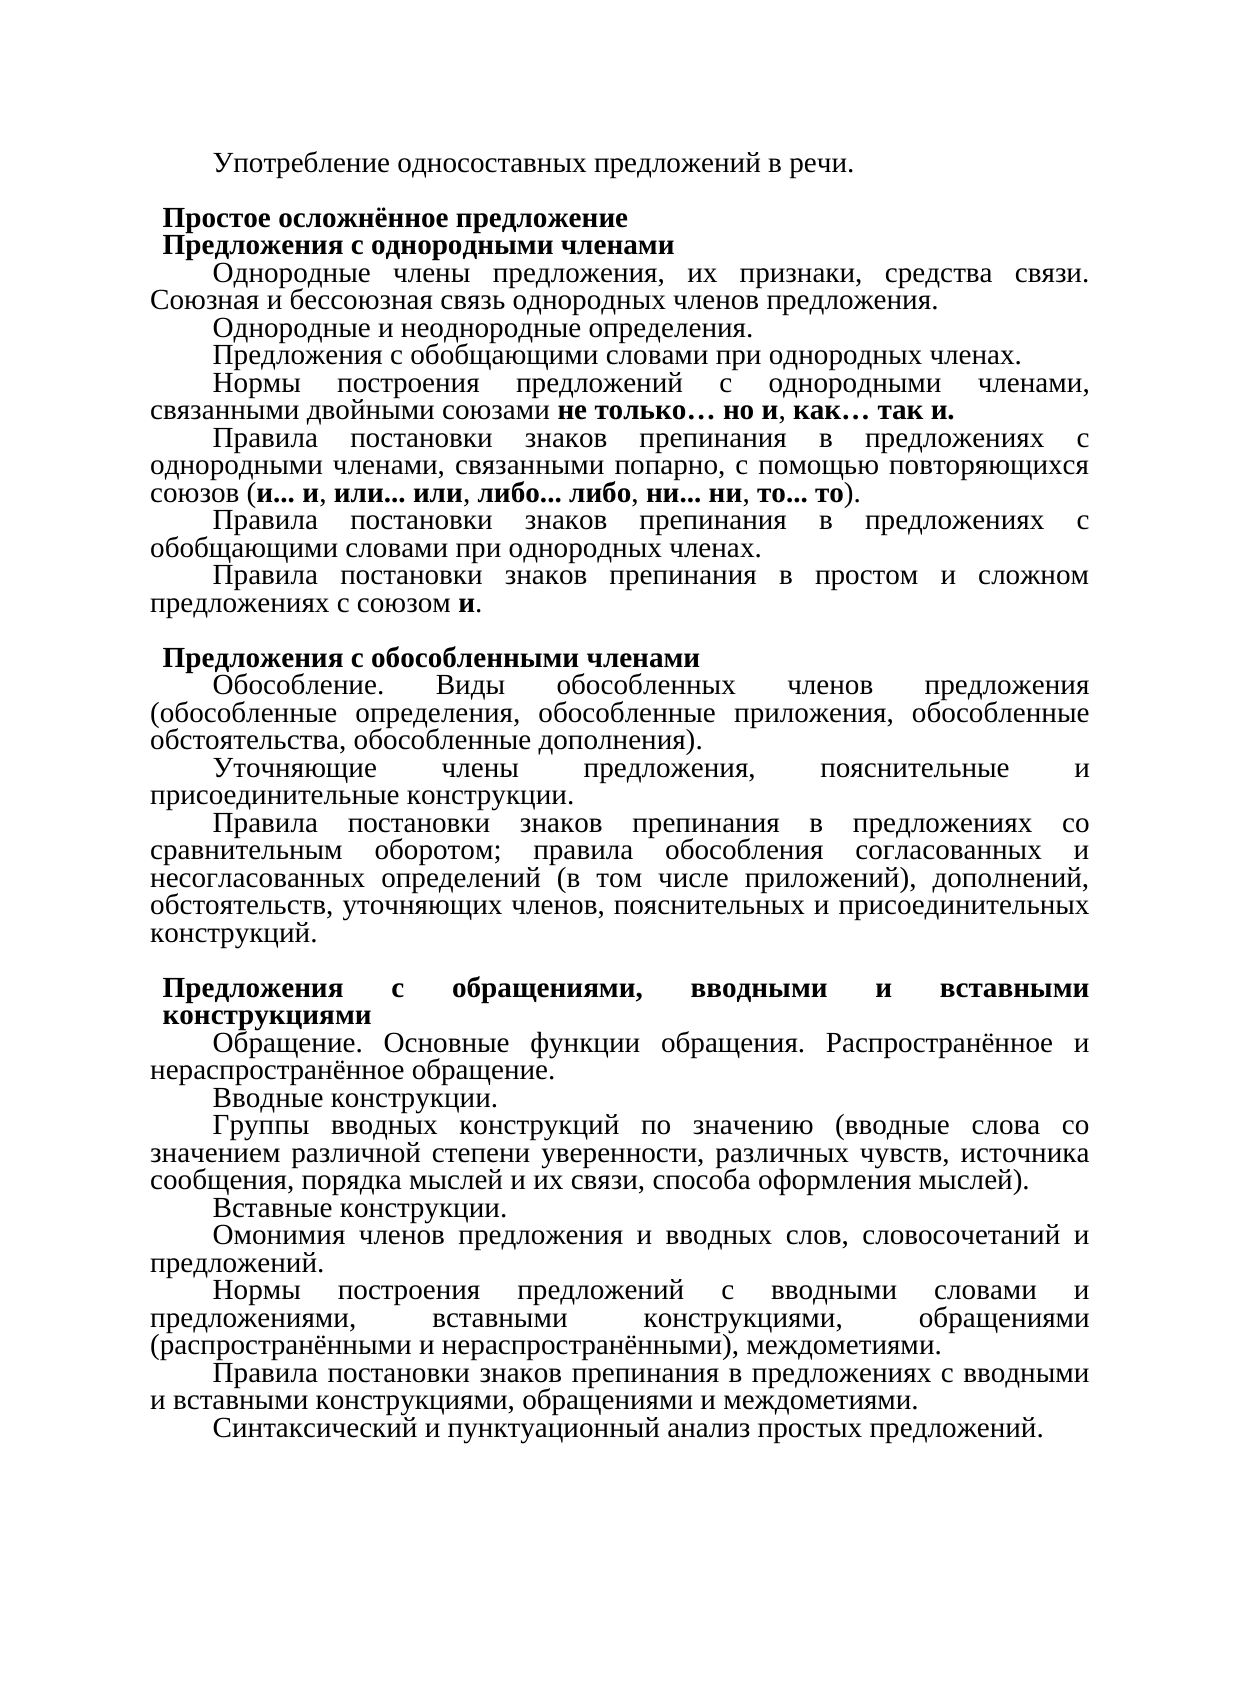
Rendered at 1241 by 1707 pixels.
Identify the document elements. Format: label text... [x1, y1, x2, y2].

text Синтаксический и пунктуационный анализ простых предложений. [150, 1415, 1090, 1442]
text Вставные конструкции. [150, 1195, 1090, 1222]
text Правила постановки знаков препинания в предложениях со сравнительным оборотом; правила обособления согласованных и несогласованных определений (в том числе приложений), дополнений, обстоятельств, уточняющих членов, пояснительных и присоединительных конструкций. [150, 810, 1090, 947]
text Предложения с однородными членами [162, 232, 1090, 260]
text Нормы построения предложений с однородными членами, связанными двойными союзами не только… но и, как… так и. [150, 370, 1090, 425]
text Правила постановки знаков препинания в предложениях с обобщающими словами при однородных членах. [150, 507, 1090, 562]
text Простое осложнённое предложение [162, 205, 1090, 232]
text Обращение. Основные функции обращения. Распространённое и нераспространённое обращение. [150, 1030, 1090, 1085]
text Правила постановки знаков препинания в предложениях с однородными членами, связанными попарно, с помощью повторяющихся союзов (и... и, или... или, либo... либo, ни... ни, тo... тo). [150, 425, 1090, 507]
text Правила постановки знаков препинания в простом и сложном предложениях с союзом и. [150, 562, 1090, 617]
text Употребление односоставных предложений в речи. [150, 150, 1090, 177]
text Предложения с обращениями, вводными и вставными конструкциями [162, 975, 1090, 1030]
text Уточняющие члены предложения, пояснительные и присоединительные конструкции. [150, 755, 1090, 810]
text Однородные члены предложения, их признаки, средства связи. Союзная и бессоюзная связь однородных членов предложения. [150, 260, 1090, 315]
text Омонимия членов предложения и вводных слов, словосочетаний и предложений. [150, 1222, 1090, 1277]
text Вводные конструкции. [150, 1085, 1090, 1112]
text Обособление. Виды обособленных членов предложения (обособленные определения, обособленные приложения, обособленные обстоятельства, обособленные дополнения). [150, 672, 1090, 755]
text Группы вводных конструкций по значению (вводные слова со значением различной степени уверенности, различных чувств, источника сообщения, порядка мыслей и их связи, способа оформления мыслей). [150, 1112, 1090, 1195]
text Правила постановки знаков препинания в предложениях с вводными и вставными конструкциями, обращениями и междометиями. [150, 1360, 1090, 1415]
text Предложения с обобщающими словами при однородных членах. [150, 342, 1090, 370]
text Однородные и неоднородные определения. [150, 315, 1090, 342]
text Предложения с обособленными членами [162, 645, 1090, 672]
text Нормы построения предложений с вводными словами и предложениями, вставными конструкциями, обращениями (распространёнными и нераспространёнными), междометиями. [150, 1277, 1090, 1360]
